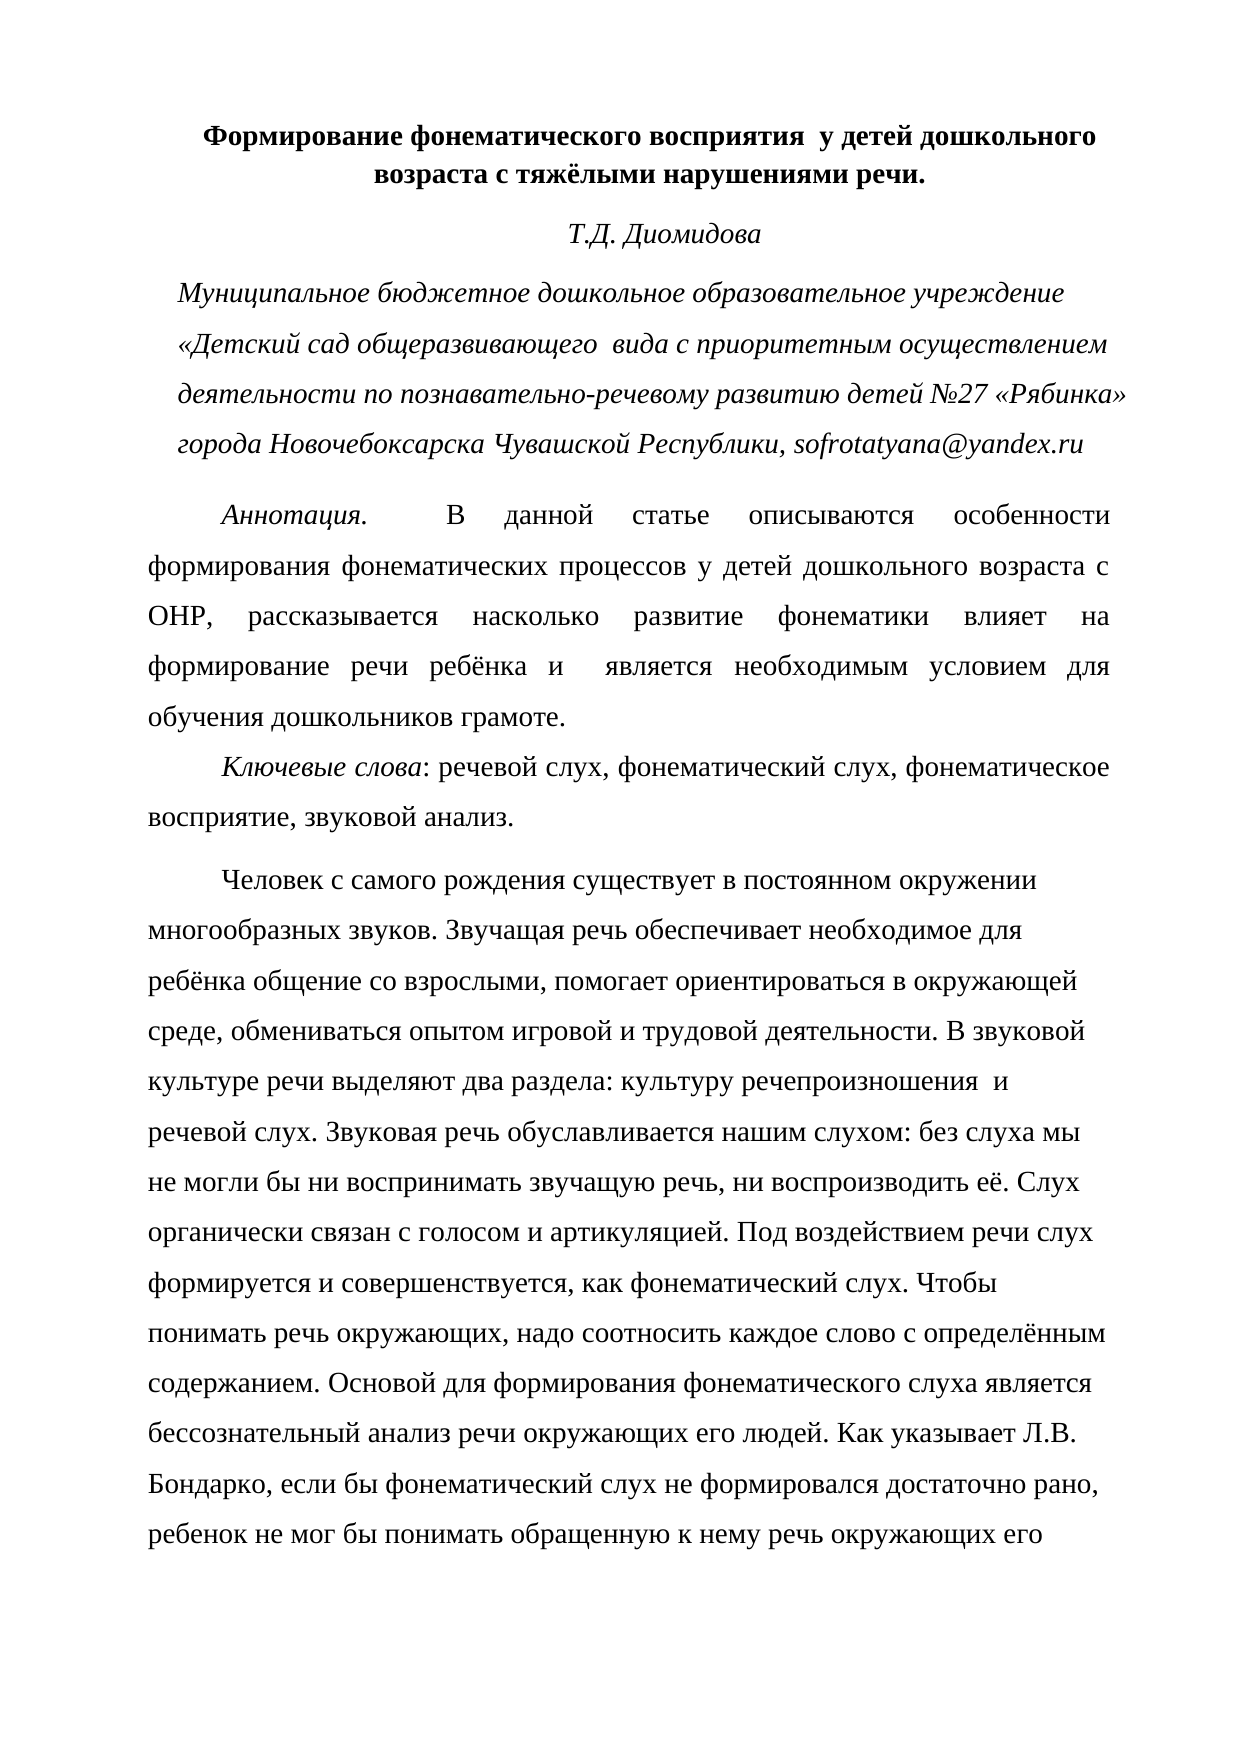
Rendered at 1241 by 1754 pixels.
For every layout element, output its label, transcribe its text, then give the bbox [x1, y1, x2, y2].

text Формирование фонематического восприятия у детей дошкольного возраста с тяжёлыми нарушениями речи. [148, 118, 1152, 190]
text Ключевые слова: речевой слух, фонематический слух, фонематическое восприятие, звуковой анализ. [148, 749, 1110, 833]
text Муниципальное бюджетное дошкольное образовательное учреждение «Детский сад общеразвивающего вида с приоритетным осуществлением деятельности по познавательно-речевому развитию детей №27 «Рябинка» города Новочебоксарска Чувашской Республики, sofrotatyana@yandex.ru [177, 275, 1152, 460]
text Т.Д. Диомидова [177, 216, 1152, 249]
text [148, 862, 1110, 1550]
text Аннотация. В данной статье описываются особенности формирования фонематических процессов у детей дошкольного возраста с ОНР, рассказывается насколько развитие фонематики влияет на формирование речи ребёнка и является необходимым условием для обучения дошкольников грамоте. [148, 497, 1110, 732]
